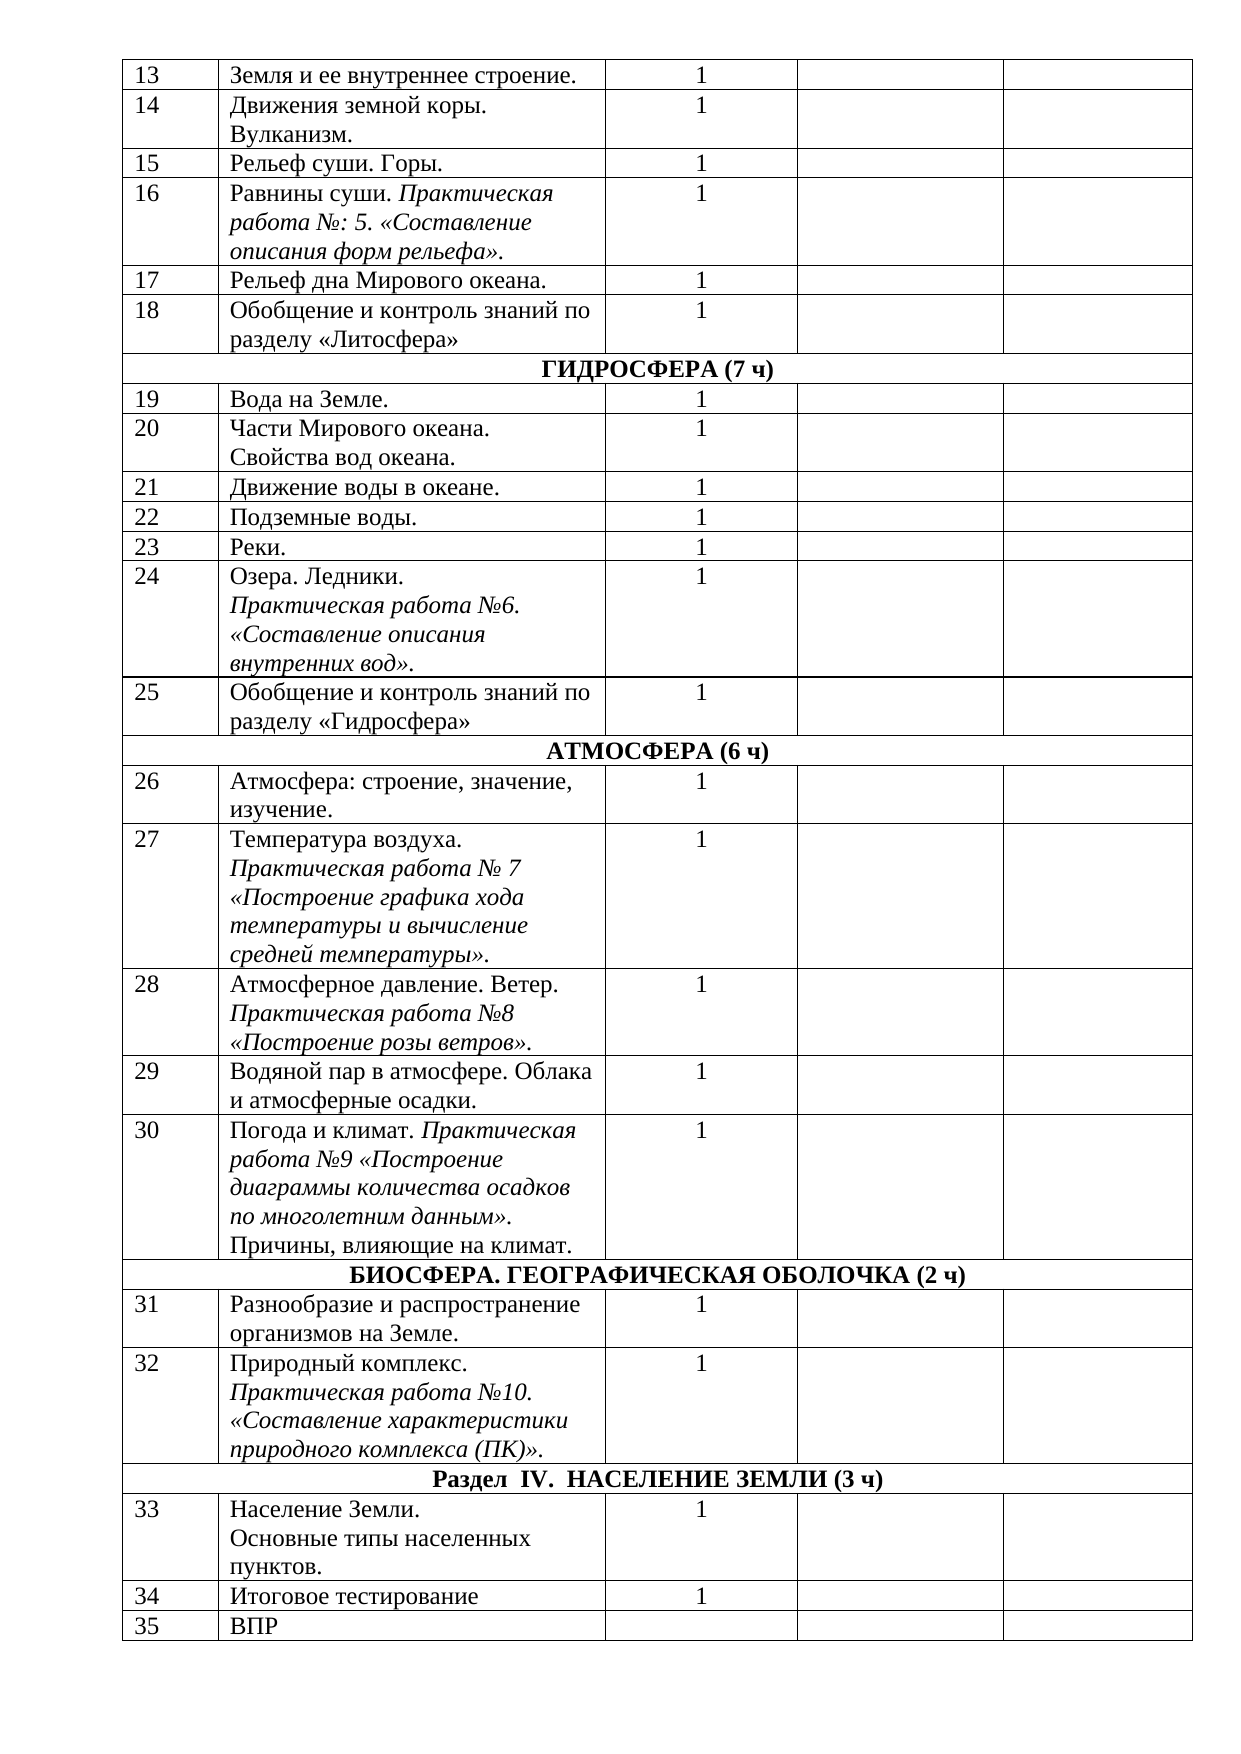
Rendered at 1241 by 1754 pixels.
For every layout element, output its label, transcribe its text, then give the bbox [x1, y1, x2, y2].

table_cell 1 [606, 502, 797, 531]
table_cell 1 [606, 969, 797, 1055]
table_cell [798, 1348, 1003, 1463]
table_cell 21 [123, 472, 218, 501]
table_cell Атмосферное давление. Ветер. Практическая работа №8 «Построение розы ветров». [219, 969, 605, 1055]
table_cell 30 [123, 1115, 218, 1259]
table_cell БИОСФЕРА. ГЕОГРАФИЧЕСКАЯ ОБОЛОЧКА (2 ч) [123, 1260, 1192, 1288]
table_cell 24 [123, 561, 218, 676]
table_cell 23 [123, 532, 218, 560]
table_cell Движение воды в океане. [219, 472, 605, 501]
table_cell [1004, 1348, 1192, 1463]
table_cell 29 [123, 1056, 218, 1114]
table_cell [1004, 472, 1192, 501]
table_cell 1 [606, 561, 797, 676]
table_cell 13 [123, 60, 218, 89]
table_cell [798, 149, 1003, 177]
table_cell [1004, 502, 1192, 531]
table_cell Население Земли. Основные типы населенных пунктов. [219, 1494, 605, 1580]
table_cell [798, 561, 1003, 676]
table_cell Вода на Земле. [219, 384, 605, 412]
table_cell 1 [606, 824, 797, 968]
table_cell [1004, 1611, 1192, 1640]
table_cell Температура воздуха. Практическая работа № 7 «Построение графика хода температуры и вычисление средней температуры». [219, 824, 605, 968]
table_cell 1 [606, 678, 797, 735]
table_cell 35 [123, 1611, 218, 1640]
table_cell [1004, 414, 1192, 471]
table_cell 31 [123, 1290, 218, 1347]
table_cell Части Мирового океана. Свойства вод океана. [219, 414, 605, 471]
table_cell Озера. Ледники. Практическая работа №6. «Составление описания внутренних вод». [219, 561, 605, 676]
table_cell 1 [606, 90, 797, 147]
table_cell 1 [606, 1056, 797, 1114]
table_cell 1 [606, 1494, 797, 1580]
table_cell 1 [606, 1290, 797, 1347]
table_cell 32 [123, 1348, 218, 1463]
table_cell [798, 1056, 1003, 1114]
table_cell ВПР [219, 1611, 605, 1640]
table_cell Водяной пар в атмосфере. Облака и атмосферные осадки. [219, 1056, 605, 1114]
table_cell Природный комплекс. Практическая работа №10. «Составление характеристики природного комплекса (ПК)». [219, 1348, 605, 1463]
table_cell 1 [606, 178, 797, 264]
table_cell 25 [123, 678, 218, 735]
table_cell [1004, 678, 1192, 735]
table_cell 1 [606, 60, 797, 89]
table_cell 20 [123, 414, 218, 471]
table_cell 1 [606, 1348, 797, 1463]
table_cell [798, 266, 1003, 294]
table_cell [798, 384, 1003, 412]
table_cell [798, 1115, 1003, 1259]
table_cell 28 [123, 969, 218, 1055]
table_cell [1004, 266, 1192, 294]
table_cell 16 [123, 178, 218, 264]
table_cell Итоговое тестирование [219, 1581, 605, 1610]
table_cell Разнообразие и распространение организмов на Земле. [219, 1290, 605, 1347]
table_cell 33 [123, 1494, 218, 1580]
table_cell [1004, 1494, 1192, 1580]
table_cell [1004, 561, 1192, 676]
table_cell [798, 90, 1003, 147]
table_cell Обобщение и контроль знаний по разделу «Гидросфера» [219, 678, 605, 735]
table_cell [1004, 969, 1192, 1055]
table_cell [1004, 1115, 1192, 1259]
table_cell 1 [606, 384, 797, 412]
table_cell Рельеф дна Мирового океана. [219, 266, 605, 294]
table_cell 1 [606, 149, 797, 177]
table_cell [1004, 178, 1192, 264]
table_cell [798, 414, 1003, 471]
table_cell [798, 295, 1003, 353]
table_cell [798, 502, 1003, 531]
table_cell [798, 60, 1003, 89]
table_cell Атмосфера: строение, значение, изучение. [219, 766, 605, 823]
table_cell 19 [123, 384, 218, 412]
table_cell [798, 969, 1003, 1055]
table_cell [798, 472, 1003, 501]
table_cell [798, 766, 1003, 823]
table_cell [1004, 90, 1192, 147]
table_cell [798, 1581, 1003, 1610]
table_cell 26 [123, 766, 218, 823]
table_cell [1004, 766, 1192, 823]
table_cell Погода и климат. Практическая работа №9 «Построение диаграммы количества осадков по многолетним данным». Причины, влияющие на климат. [219, 1115, 605, 1259]
table_cell Равнины суши. Практическая работа №: 5. «Составление описания форм рельефа». [219, 178, 605, 264]
table_cell 1 [606, 266, 797, 294]
table_cell [798, 532, 1003, 560]
table_cell 1 [606, 1581, 797, 1610]
table_cell 1 [606, 472, 797, 501]
table_cell АТМОСФЕРА (6 ч) [123, 736, 1192, 765]
table_cell [798, 1611, 1003, 1640]
table_cell 14 [123, 90, 218, 147]
table_cell [798, 678, 1003, 735]
table_cell Реки. [219, 532, 605, 560]
table_cell ГИДРОСФЕРА (7 ч) [123, 354, 1192, 383]
table_cell 1 [606, 1115, 797, 1259]
table_cell Подземные воды. [219, 502, 605, 531]
table_cell [1004, 384, 1192, 412]
table_cell Раздел IV. НАСЕЛЕНИЕ ЗЕМЛИ (3 ч) [123, 1464, 1192, 1493]
table_cell Земля и ее внутреннее строение. [219, 60, 605, 89]
table_cell Рельеф суши. Горы. [219, 149, 605, 177]
table_cell [1004, 532, 1192, 560]
table_cell 18 [123, 295, 218, 353]
table_cell [1004, 149, 1192, 177]
table_cell [798, 178, 1003, 264]
table_cell Обобщение и контроль знаний по разделу «Литосфера» [219, 295, 605, 353]
table_cell 1 [606, 532, 797, 560]
table_cell [798, 1494, 1003, 1580]
table_cell [798, 1290, 1003, 1347]
table_cell [1004, 295, 1192, 353]
table_cell 27 [123, 824, 218, 968]
table_cell [606, 1611, 797, 1640]
table_cell [1004, 1581, 1192, 1610]
table_cell [798, 824, 1003, 968]
table_cell 22 [123, 502, 218, 531]
table_cell 1 [606, 414, 797, 471]
table_cell 15 [123, 149, 218, 177]
table_cell [1004, 60, 1192, 89]
table_cell [1004, 824, 1192, 968]
table_cell Движения земной коры. Вулканизм. [219, 90, 605, 147]
table_cell 1 [606, 295, 797, 353]
table_cell 1 [606, 766, 797, 823]
table_cell [1004, 1290, 1192, 1347]
table_cell 34 [123, 1581, 218, 1610]
table_cell [1004, 1056, 1192, 1114]
table_cell 17 [123, 266, 218, 294]
